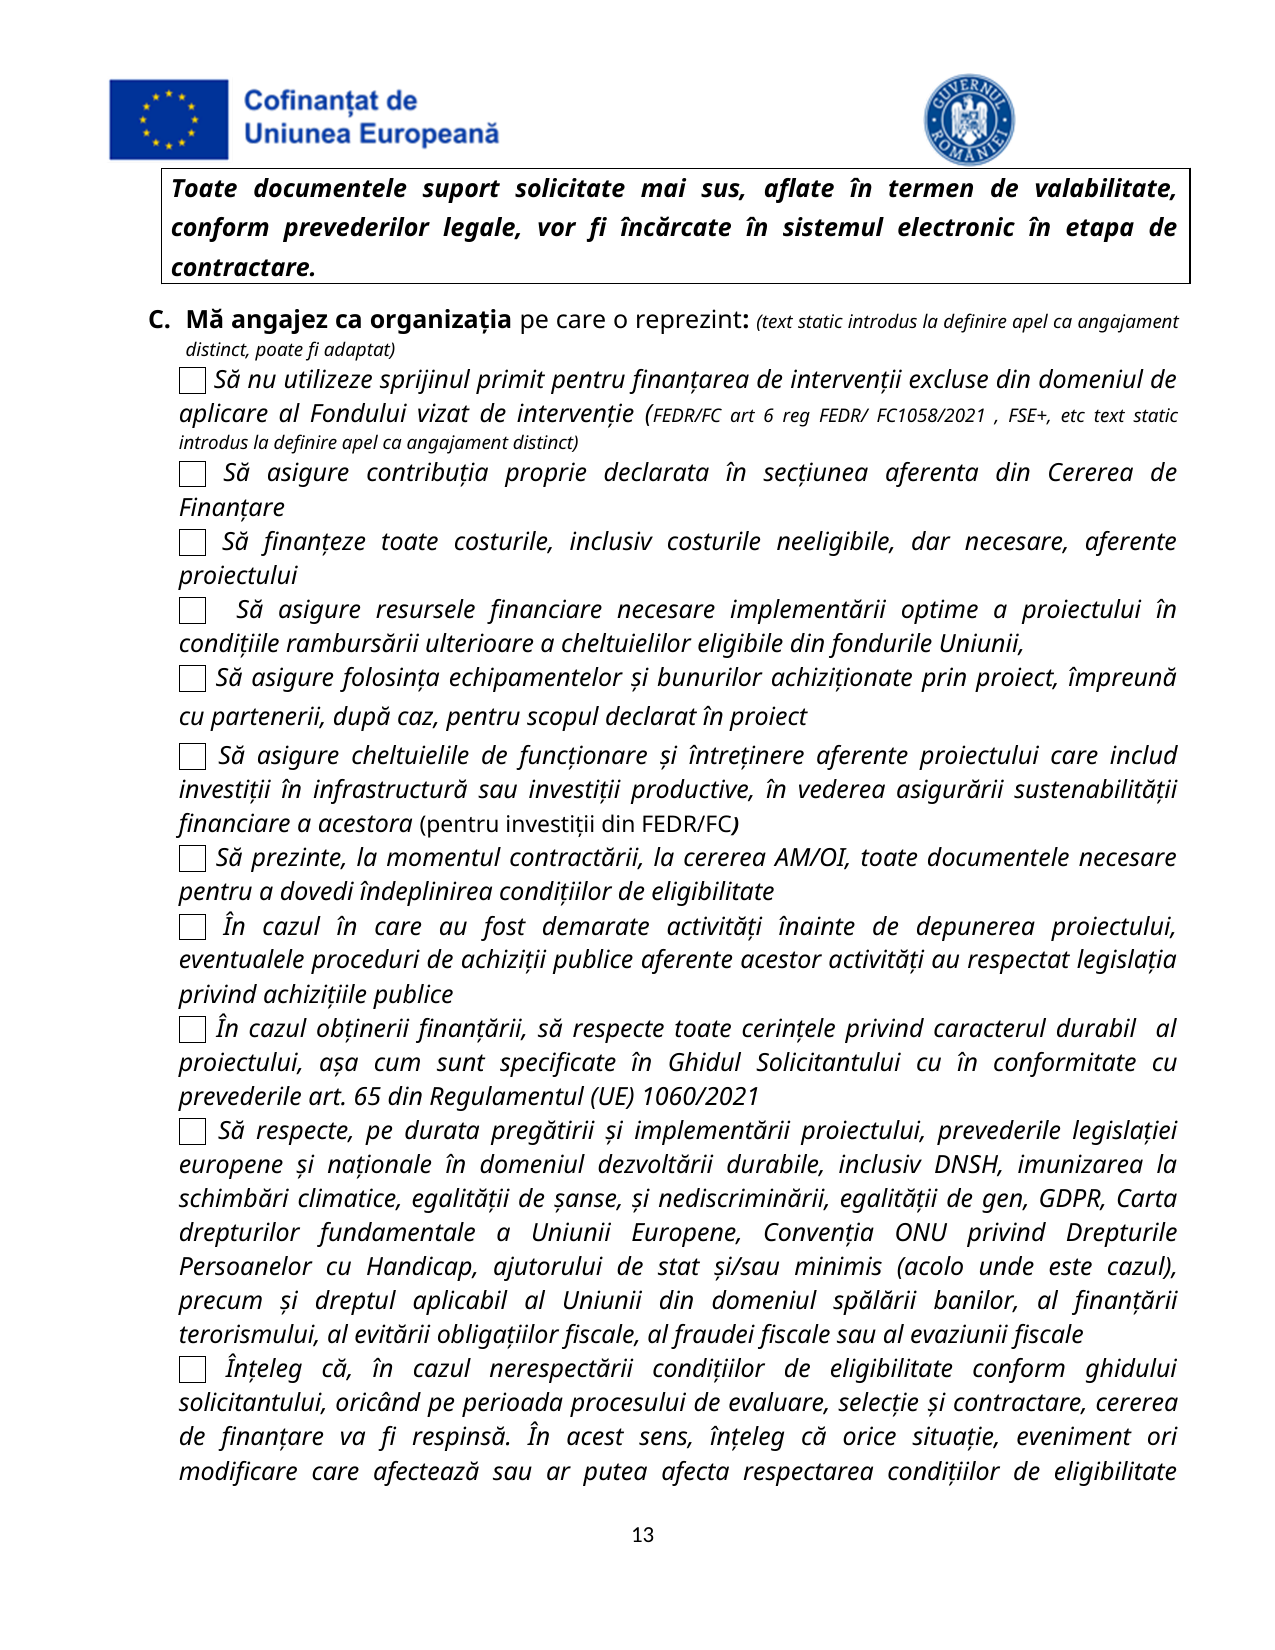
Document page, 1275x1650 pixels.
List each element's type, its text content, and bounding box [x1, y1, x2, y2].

text Să asigure folosința echipamentelor şi bunurilor achiziționate prin proiect, împreună cu partenerii, după caz, pentru scopul declarat în proiect [178, 659, 1181, 733]
list Să asigure cheltuielile de funcționare și întreținere aferente proiectului care includ investiții în infrastructură sau investiții productive, în vederea asigurării sustenabilității financiare a acestora (pentru investiții din FEDR/FC) [178, 738, 1181, 840]
list Să asigure contribuția proprie declarata în secțiunea aferenta din Cererea de Finanțare [178, 455, 1181, 523]
list Mă angajez ca organizația pe care o reprezint: (text static introdus la definire apel ca angajament distinct, poate fi adaptat) [148, 302, 1181, 361]
list Să nu utilizeze sprijinul primit pentru finanțarea de intervenții excluse din domeniul de aplicare al Fondului vizat de intervenție (FEDR/FC art 6 reg FEDR/ FC1058/2021 , FSE+, etc text static introdus la definire apel ca angajament distinct) [178, 361, 1181, 455]
list Să prezinte, la momentul contractării, la cererea AM/OI, toate documentele necesare pentru a dovedi îndeplinirea condițiilor de eligibilitate [178, 840, 1181, 908]
picture [103, 73, 1017, 168]
list Să finanțeze toate costurile, inclusiv costurile neeligibile, dar necesare, aferente proiectului [178, 523, 1181, 591]
list Toate documentele suport solicitate mai sus, aflate în termen de valabilitate, conform prevederilor legale, vor fi încărcate în sistemul electronic în etapa de contractare. [162, 169, 1189, 283]
list Să respecte, pe durata pregătirii şi implementării proiectului, prevederile legislației europene şi naționale în domeniul dezvoltării durabile, inclusiv DNSH, imunizarea la schimbări climatice, egalității de șanse, şi nediscriminării, egalității de gen, GDPR, Carta drepturilor fundamentale a Uniunii Europene, Convenția ONU privind Drepturile Persoanelor cu Handicap, ajutorului de stat și/sau minimis (acolo unde este cazul), precum și dreptul aplicabil al Uniunii din domeniul spălării banilor, al finanțării terorismului, al evitării obligațiilor fiscale, al fraudei fiscale sau al evaziunii fiscale [178, 1112, 1181, 1351]
list Să asigure resursele financiare necesare implementării optime a proiectului în condițiile rambursării ulterioare a cheltuielilor eligibile din fondurile Uniunii, [178, 591, 1181, 659]
list În cazul obținerii finanțării, să respecte toate cerințele privind caracterul durabil al proiectului, așa cum sunt specificate în Ghidul Solicitantului cu în conformitate cu prevederile art. 65 din Regulamentul (UE) 1060/2021 [178, 1010, 1181, 1112]
text În cazul în care au fost demarate activități înainte de depunerea proiectului, eventualele proceduri de achiziții publice aferente acestor activități au respectat legislația privind achizițiile publice [178, 908, 1181, 1010]
